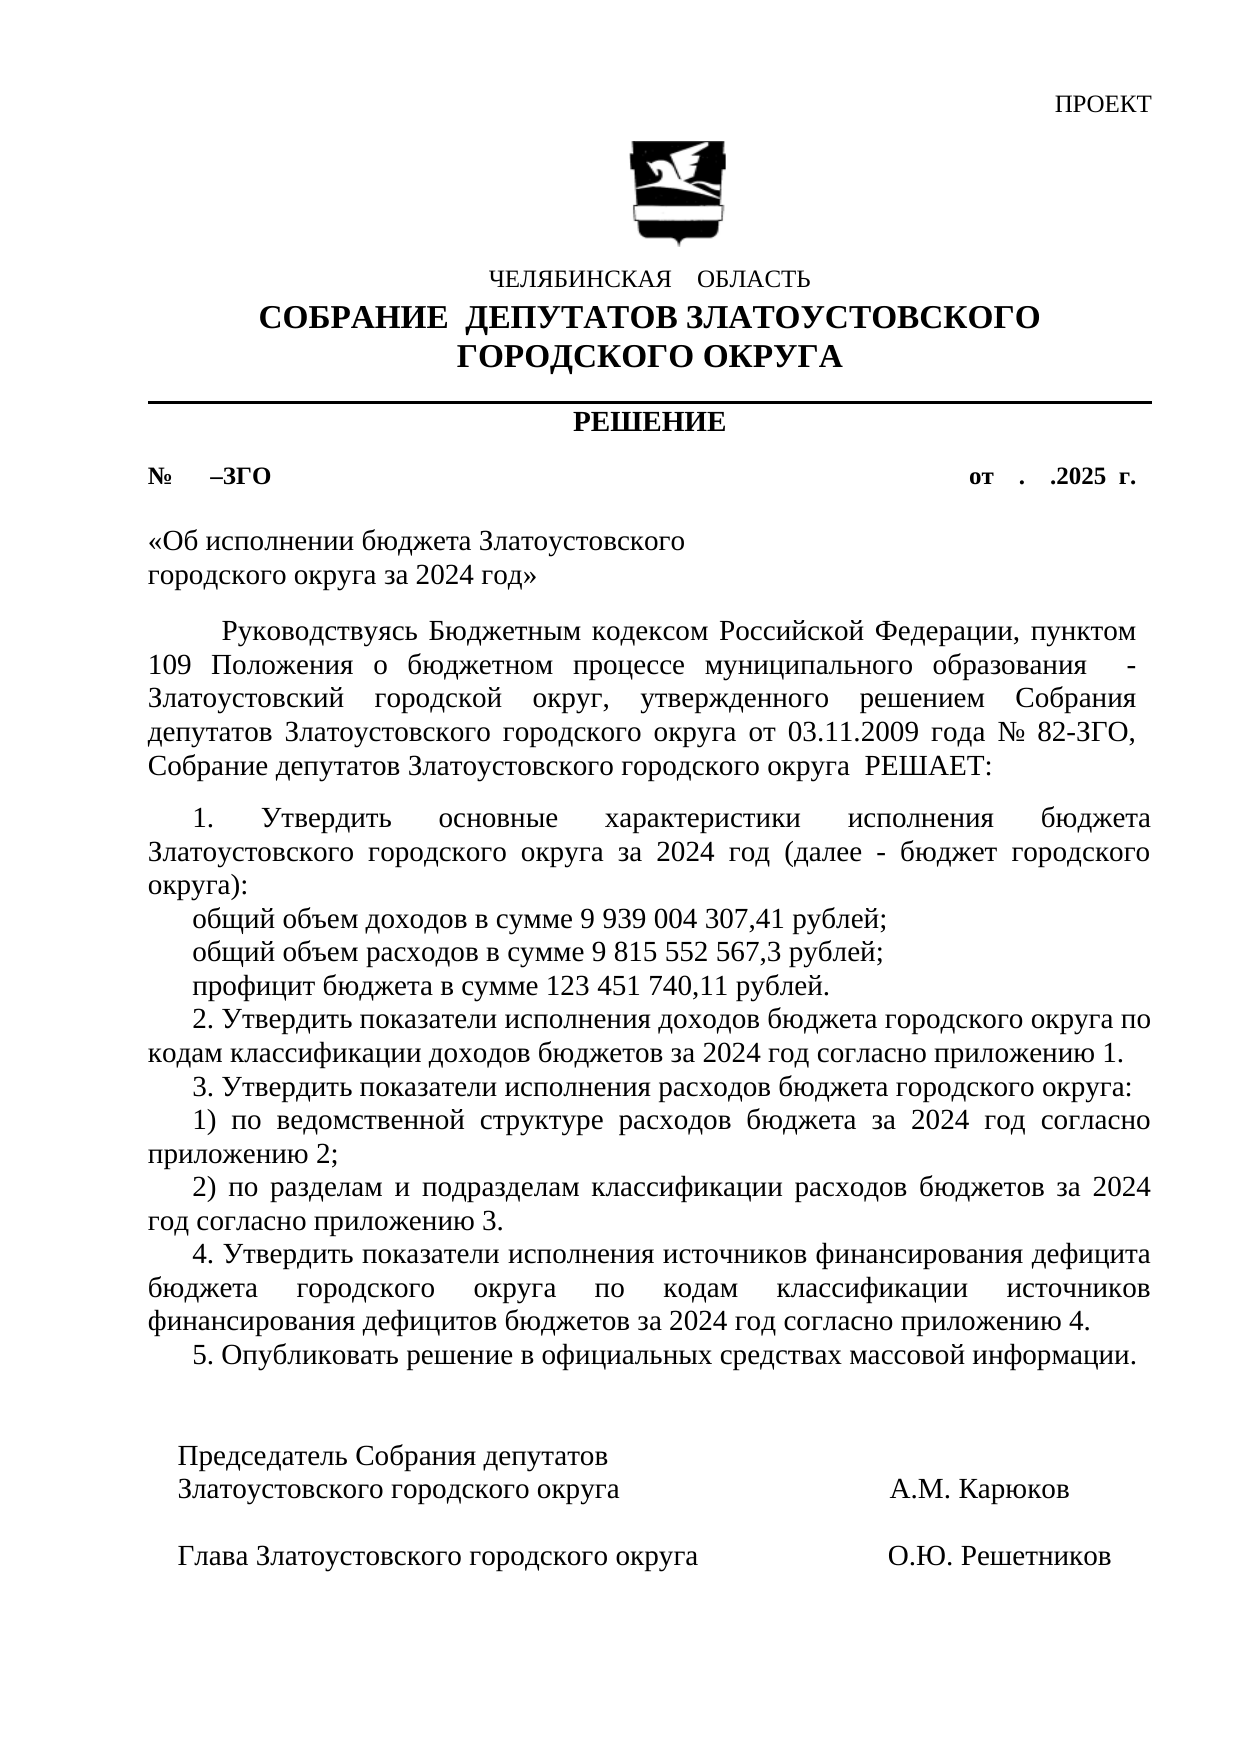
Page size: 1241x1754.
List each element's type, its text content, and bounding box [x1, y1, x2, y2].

text Руководствуясь Бюджетным кодексом Российской Федерации, пунктом 109 Положения о бюджетном процессе муниципального образования - Златоустовский городской округ, утвержденного решением Собрания депутатов Златоустовского городского округа от 03.11.2009 года № 82-ЗГО, Собрание депутатов Златоустовского городского округа РЕШАЕТ: [148, 613, 1137, 781]
picture [629, 141, 726, 247]
text общий объем доходов в сумме 9 939 004 307,41 рублей; [148, 901, 1152, 934]
text общий объем расходов в сумме 9 815 552 567,3 рублей; [148, 934, 1152, 968]
text 1) по ведомственной структуре расходов бюджета за 2024 год согласно приложению 2; [148, 1102, 1152, 1169]
text 1. Утвердить основные характеристики исполнения бюджета Златоустовского городского округа за 2024 год (далее - бюджет городского округа): [148, 800, 1152, 901]
text Председатель Собрания депутатов [177, 1438, 1152, 1471]
title ПРОЕКТ [148, 89, 1152, 117]
text № –ЗГО от . .2025 г. [148, 461, 1152, 490]
title ЧЕЛЯБИНСКАЯ ОБЛАСТЬ [148, 117, 1152, 293]
text ГОРОДСКОГО ОКРУГА [148, 336, 1152, 374]
text 2) по разделам и подразделам классификации расходов бюджетов за 2024 год согласно приложению 3. [148, 1169, 1152, 1236]
text 5. Опубликовать решение в официальных средствах массовой информации. [148, 1337, 1152, 1371]
text 3. Утвердить показатели исполнения расходов бюджета городского округа: [148, 1069, 1152, 1102]
text 2. Утвердить показатели исполнения доходов бюджета городского округа по кодам классификации доходов бюджетов за 2024 год согласно приложению 1. [148, 1002, 1152, 1069]
text СОБРАНИЕ ДЕПУТАТОВ ЗЛАТОУСТОВСКОГО [148, 298, 1152, 336]
text Златоустовского городского округа А.М. Карюков [177, 1471, 1152, 1505]
text 4. Утвердить показатели исполнения источников финансирования дефицита бюджета городского округа по кодам классификации источников финансирования дефицитов бюджетов за 2024 год согласно приложению 4. [148, 1236, 1152, 1337]
text профицит бюджета в сумме 123 451 740,11 рублей. [148, 968, 1152, 1002]
text «Об исполнении бюджета Златоустовского [148, 523, 1152, 557]
text городского округа за 2024 год» [148, 557, 1152, 591]
text Глава Златоустовского городского округа О.Ю. Решетников [177, 1538, 1152, 1572]
text РЕШЕНИЕ [148, 404, 1152, 437]
